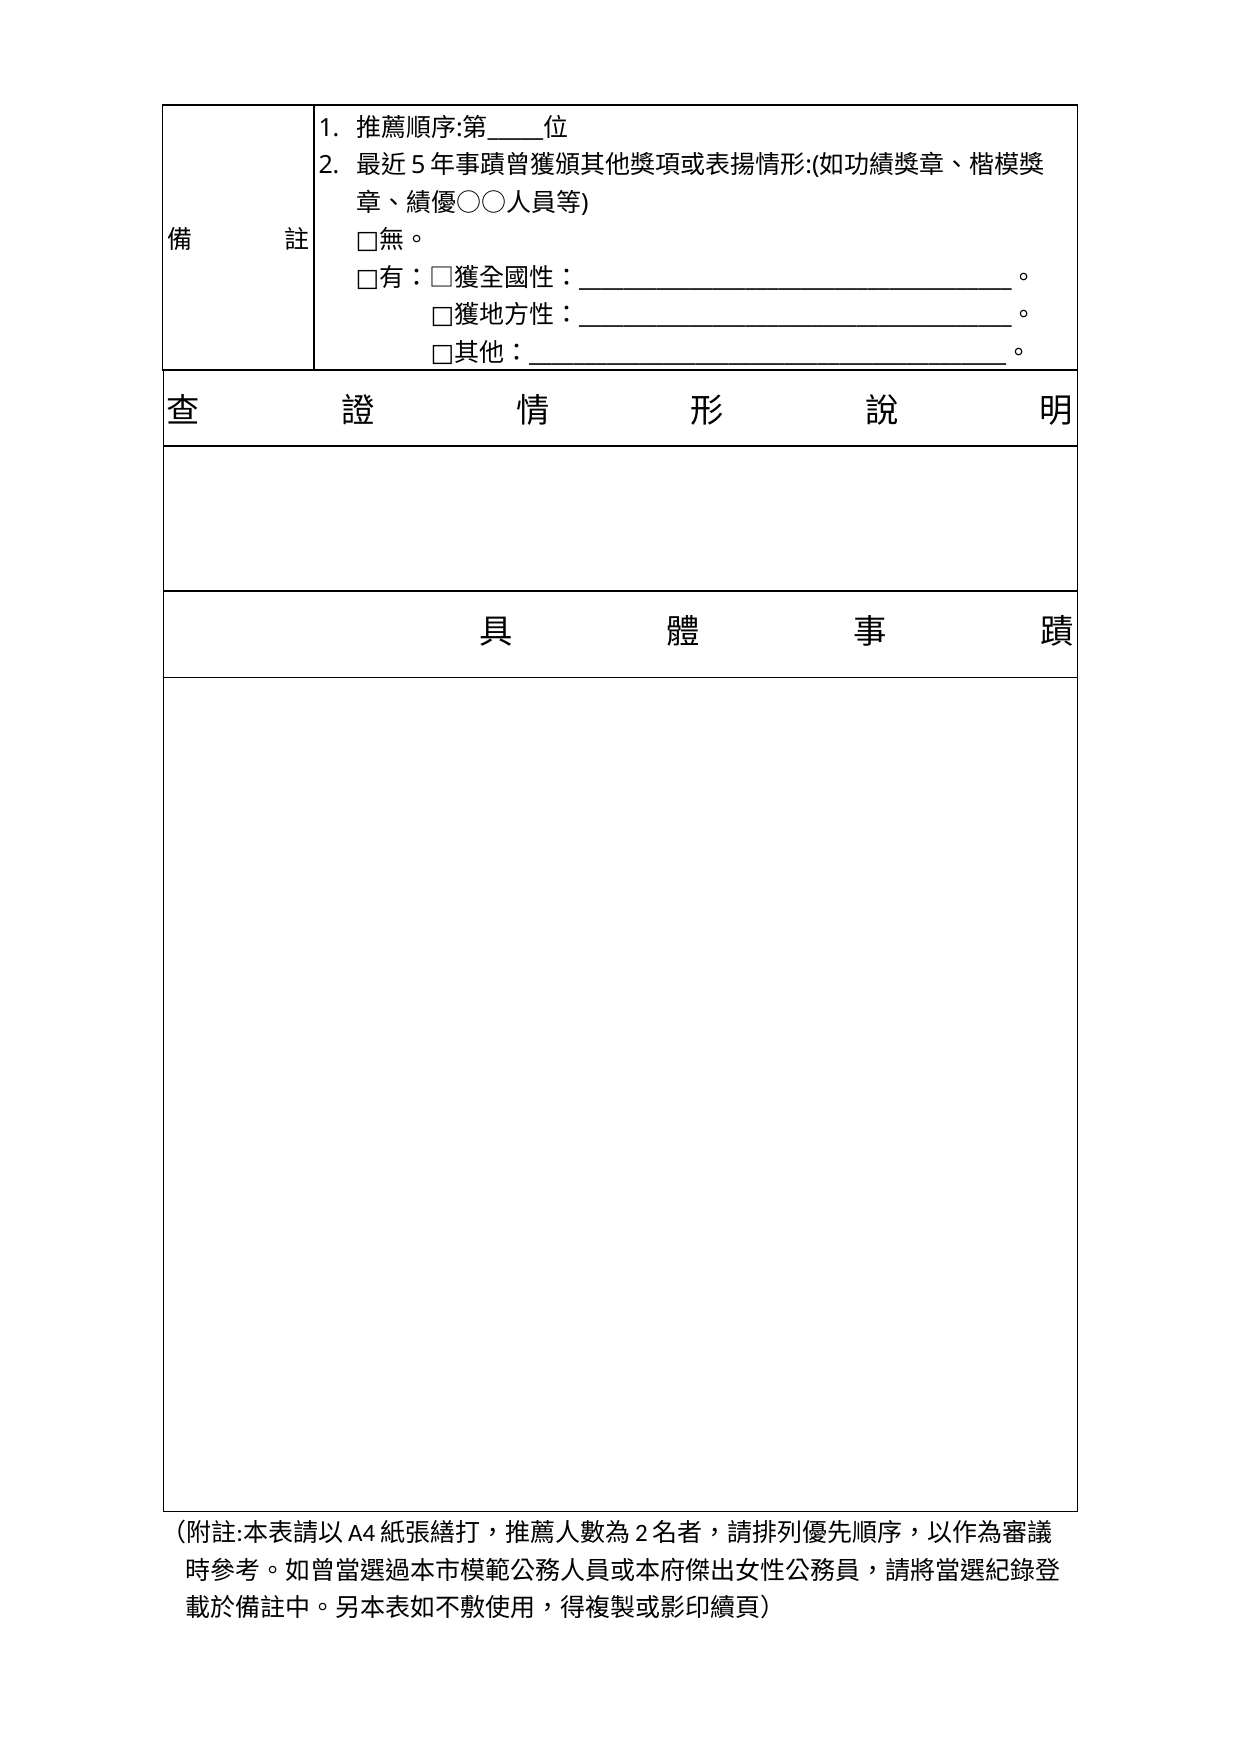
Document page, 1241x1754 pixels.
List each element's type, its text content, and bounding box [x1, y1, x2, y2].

text （附註:本表請以A4紙張繕打，推薦人數為2名者，請排列優先順序，以作為審議時參考。如曾當選過本市模範公務人員或本府傑出女性公務員，請將當選紀錄登載於備註中。另本表如不敷使用，得複製或影印續頁） [161, 1512, 1073, 1624]
table_cell 推薦順序:第_____位 最近5年事蹟曾獲頒其他獎項或表揚情形:(如功績獎章、楷模獎章、績優○○人員等) □無。 □有：□獲全國性：_______________________________________。 □獲地方性：_______________________________________。 □其他：___________________________________________。 [315, 106, 1077, 369]
table_cell [164, 678, 1077, 1511]
table_cell 備註 [163, 106, 313, 369]
table_cell 具體事蹟 [164, 592, 1077, 677]
table_cell 查證情形說明 [164, 371, 1077, 445]
table_cell [164, 447, 1077, 590]
